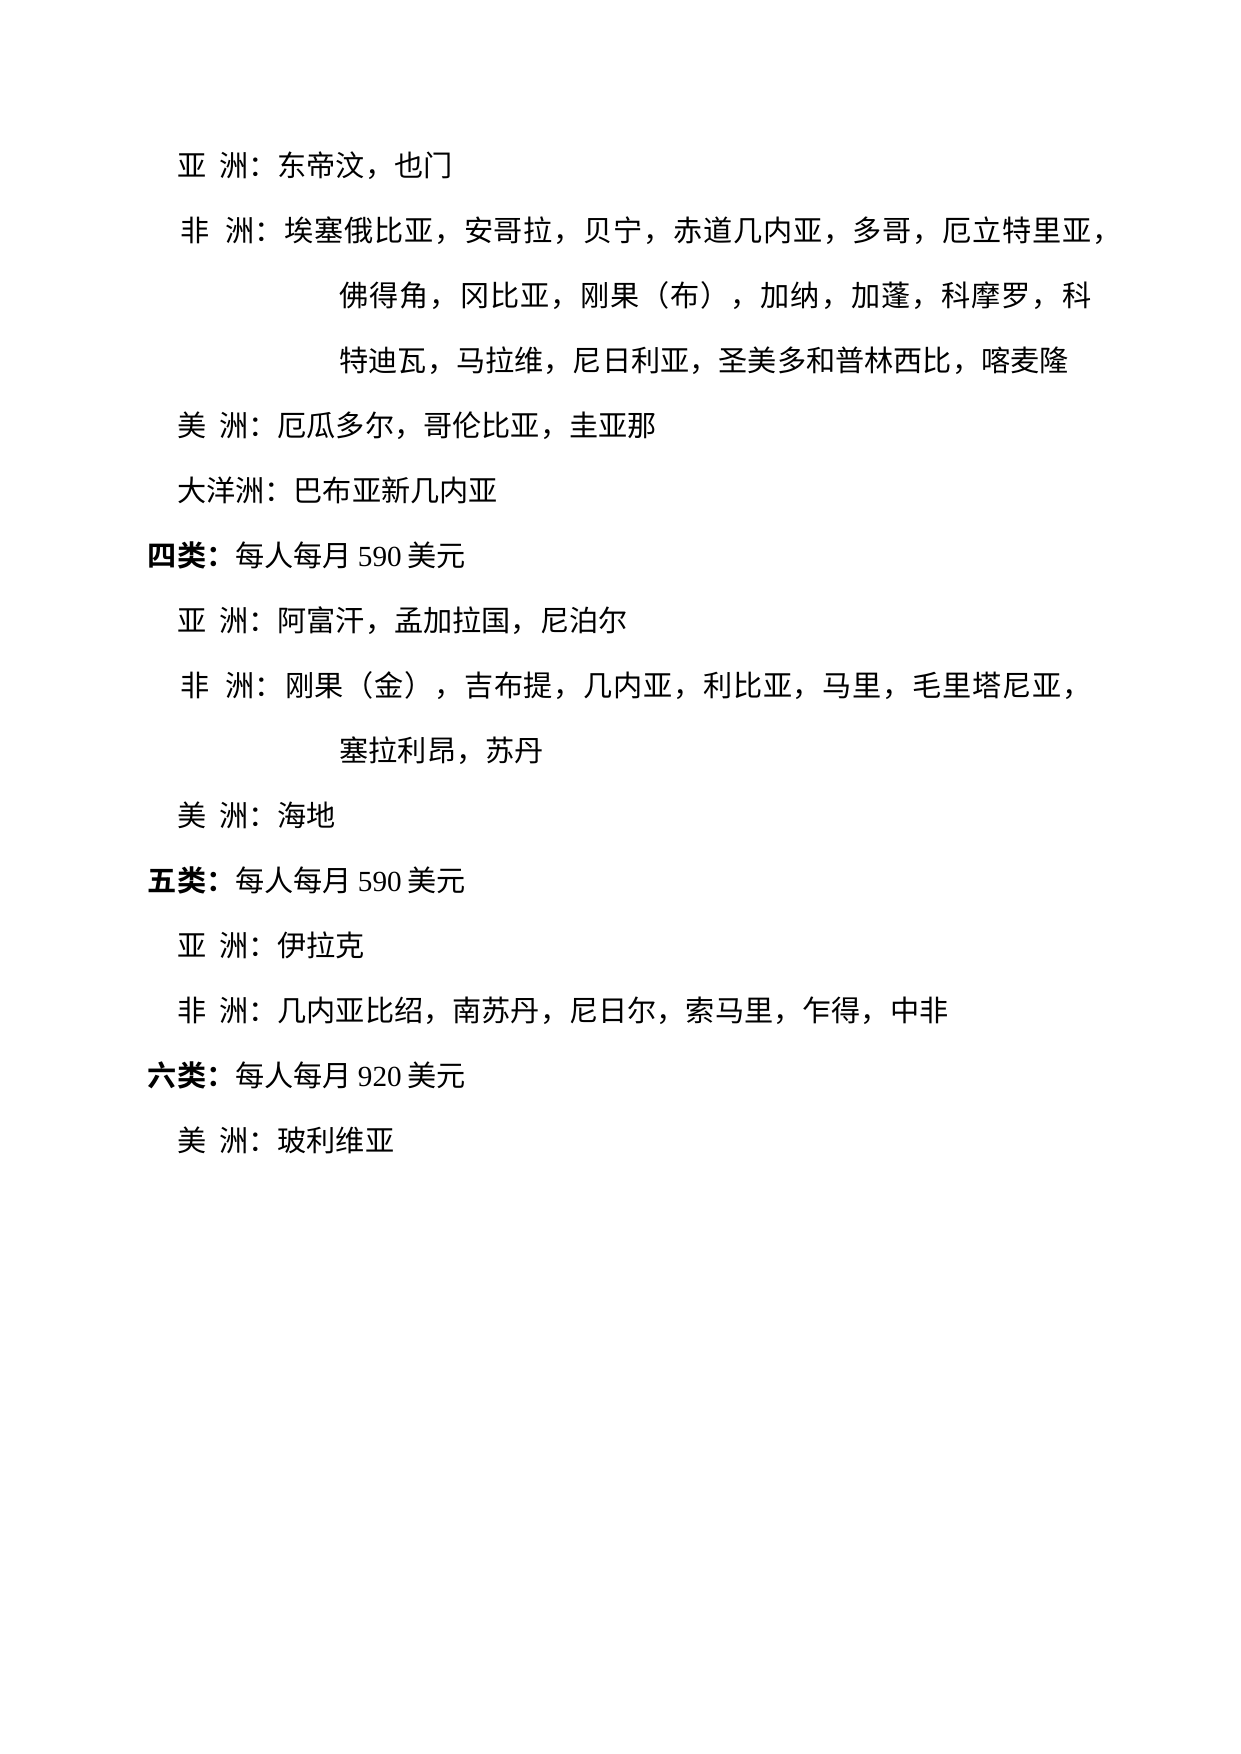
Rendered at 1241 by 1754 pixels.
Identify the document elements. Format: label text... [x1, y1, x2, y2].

text 六类：每人每月920美元 [148, 1042, 1092, 1107]
text 亚 洲：伊拉克 [148, 912, 1092, 977]
text 美 洲：玻利维亚 [148, 1107, 1092, 1172]
text 五类：每人每月590美元 [148, 847, 1092, 912]
text 非 洲：几内亚比绍，南苏丹，尼日尔，索马里，乍得，中非 [148, 977, 1092, 1042]
text 亚 洲：东帝汶，也门 [148, 132, 1092, 197]
text 非 洲：埃塞俄比亚，安哥拉，贝宁，赤道几内亚，多哥，厄立特里亚，佛得角，冈比亚，刚果（布），加纳，加蓬，科摩罗，科特迪瓦，马拉维，尼日利亚，圣美多和普林西比，喀麦隆 [148, 197, 1092, 392]
text 美 洲：海地 [148, 782, 1092, 847]
text 亚 洲：阿富汗，孟加拉国，尼泊尔 [148, 587, 1092, 652]
text 非 洲：刚果（金），吉布提，几内亚，利比亚，马里，毛里塔尼亚，塞拉利昂，苏丹 [148, 652, 1092, 782]
text 美 洲：厄瓜多尔，哥伦比亚，圭亚那 [148, 392, 1092, 457]
text 大洋洲：巴布亚新几内亚 [148, 457, 1092, 522]
text 四类：每人每月590美元 [148, 522, 1092, 587]
